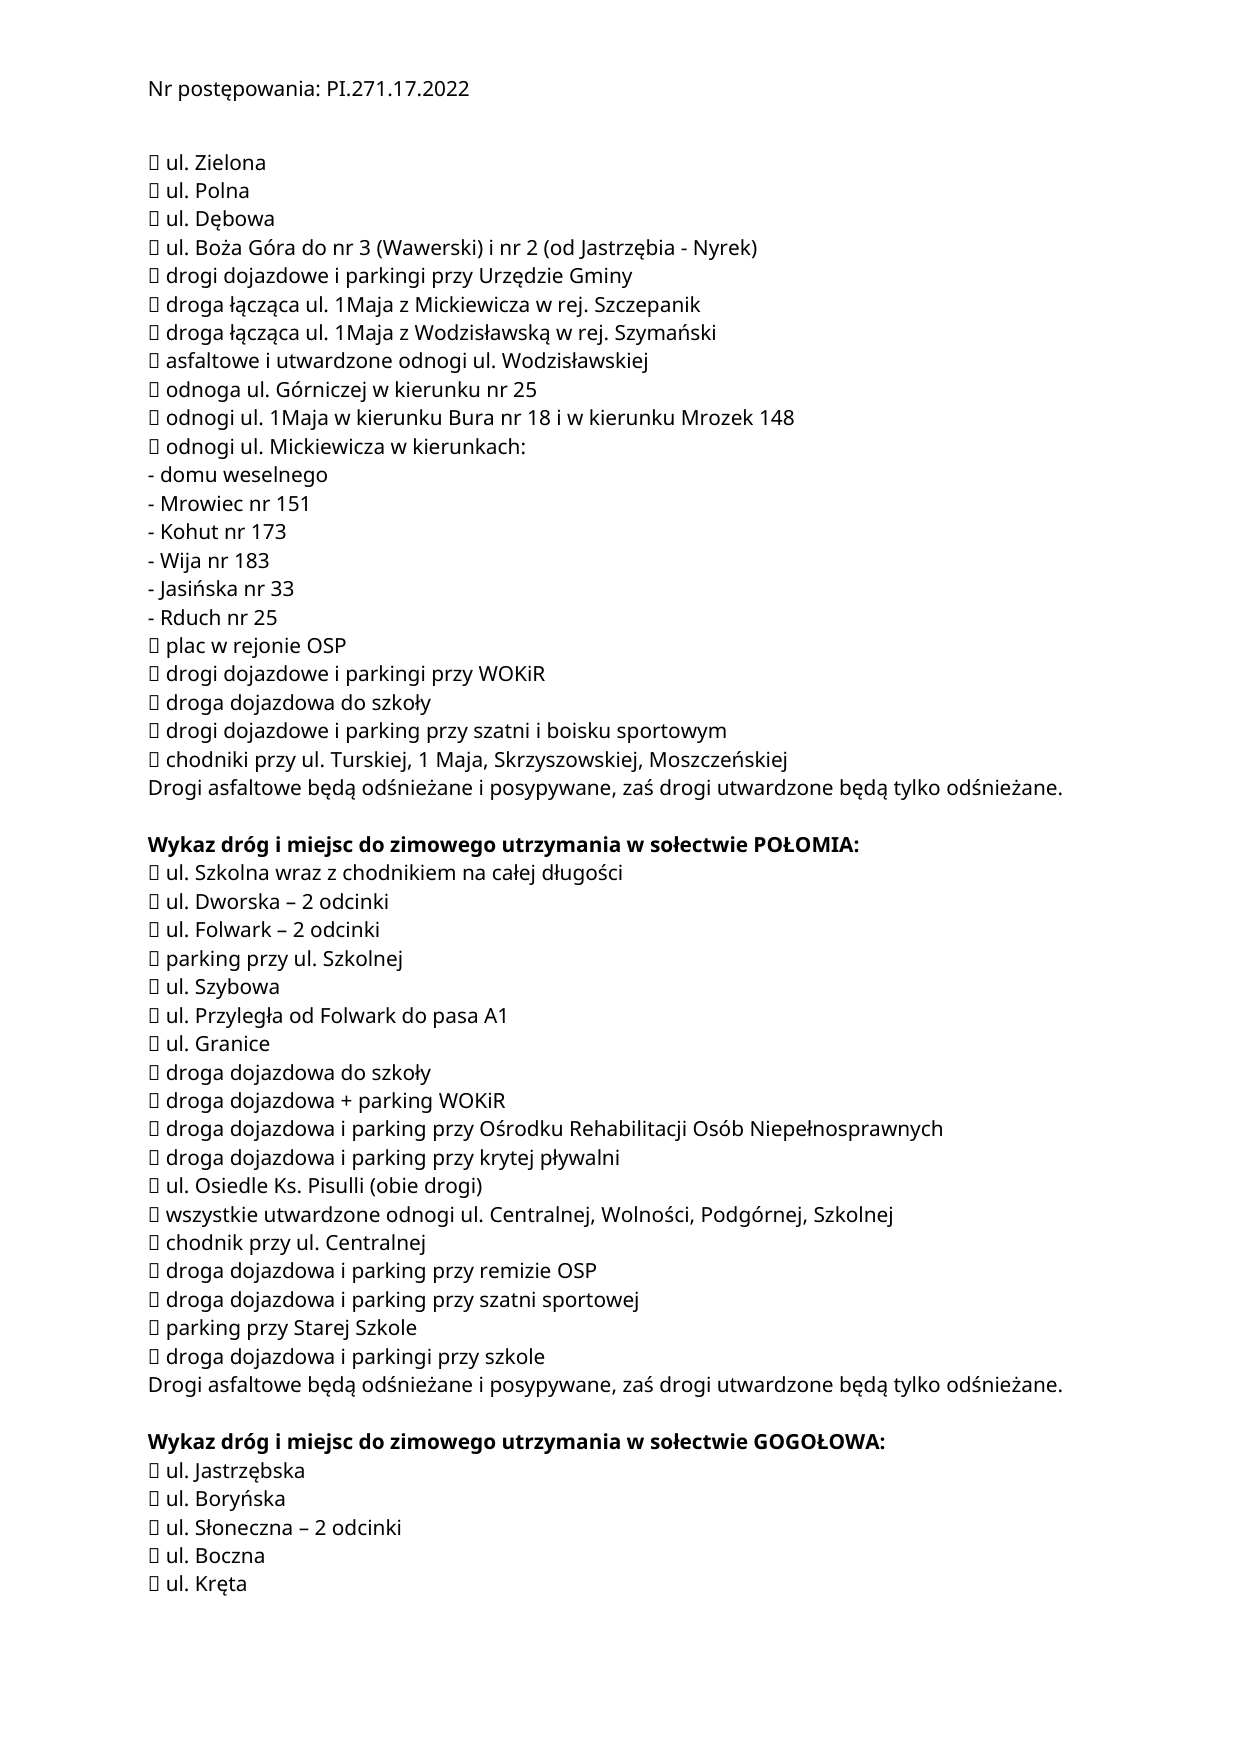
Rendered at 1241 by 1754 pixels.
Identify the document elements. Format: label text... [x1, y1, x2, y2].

text  chodniki przy ul. Turskiej, 1 Maja, Skrzyszowskiej, Moszczeńskiej [148, 745, 1093, 773]
text  parking przy Starej Szkole [148, 1313, 1093, 1342]
text  droga dojazdowa i parkingi przy szkole [148, 1342, 1093, 1370]
text - domu weselnego [148, 460, 1093, 489]
text Drogi asfaltowe będą odśnieżane i posypywane, zaś drogi utwardzone będą tylko odśnieżane. [148, 1370, 1093, 1399]
text  droga łącząca ul. 1Maja z Mickiewicza w rej. Szczepanik [148, 290, 1093, 318]
text  drogi dojazdowe i parkingi przy Urzędzie Gminy [148, 261, 1093, 290]
text  asfaltowe i utwardzone odnogi ul. Wodzisławskiej [148, 347, 1093, 375]
text Wykaz dróg i miejsc do zimowego utrzymania w sołectwie GOGOŁOWA: [148, 1427, 1093, 1456]
text  droga dojazdowa do szkoły [148, 688, 1093, 716]
text  ul. Jastrzębska [148, 1456, 1093, 1484]
text  ul. Folwark – 2 odcinki [148, 915, 1093, 944]
text  plac w rejonie OSP [148, 631, 1093, 659]
text  ul. Zielona [148, 148, 1093, 176]
text  ul. Polna [148, 176, 1093, 204]
text - Rduch nr 25 [148, 603, 1093, 631]
text - Wija nr 183 [148, 546, 1093, 574]
text  droga łącząca ul. 1Maja z Wodzisławską w rej. Szymański [148, 318, 1093, 347]
text  ul. Granice [148, 1029, 1093, 1058]
text  droga dojazdowa i parking przy szatni sportowej [148, 1285, 1093, 1313]
text  droga dojazdowa + parking WOKiR [148, 1086, 1093, 1114]
text  drogi dojazdowe i parkingi przy WOKiR [148, 659, 1093, 688]
text  odnogi ul. 1Maja w kierunku Bura nr 18 i w kierunku Mrozek 148 [148, 403, 1093, 432]
text  ul. Szybowa [148, 972, 1093, 1001]
text - Mrowiec nr 151 [148, 489, 1093, 517]
text  ul. Boża Góra do nr 3 (Wawerski) i nr 2 (od Jastrzębia - Nyrek) [148, 233, 1093, 261]
text - Kohut nr 173 [148, 517, 1093, 546]
text  ul. Szkolna wraz z chodnikiem na całej długości [148, 858, 1093, 887]
text Drogi asfaltowe będą odśnieżane i posypywane, zaś drogi utwardzone będą tylko odśnieżane. [148, 773, 1093, 802]
text  droga dojazdowa i parking przy krytej pływalni [148, 1143, 1093, 1171]
text  droga dojazdowa do szkoły [148, 1058, 1093, 1086]
text  chodnik przy ul. Centralnej [148, 1228, 1093, 1257]
text  ul. Boryńska [148, 1484, 1093, 1513]
text  odnogi ul. Mickiewicza w kierunkach: [148, 432, 1093, 460]
text  ul. Słoneczna – 2 odcinki [148, 1513, 1093, 1541]
text  odnoga ul. Górniczej w kierunku nr 25 [148, 375, 1093, 403]
text  drogi dojazdowe i parking przy szatni i boisku sportowym [148, 716, 1093, 745]
text  parking przy ul. Szkolnej [148, 944, 1093, 972]
text  droga dojazdowa i parking przy remizie OSP [148, 1257, 1093, 1285]
text  wszystkie utwardzone odnogi ul. Centralnej, Wolności, Podgórnej, Szkolnej [148, 1200, 1093, 1228]
text  droga dojazdowa i parking przy Ośrodku Rehabilitacji Osób Niepełnosprawnych [148, 1114, 1093, 1143]
text  ul. Osiedle Ks. Pisulli (obie drogi) [148, 1171, 1093, 1200]
text  ul. Przyległa od Folwark do pasa A1 [148, 1001, 1093, 1029]
text  ul. Dębowa [148, 204, 1093, 233]
text  ul. Dworska – 2 odcinki [148, 887, 1093, 915]
text  ul. Boczna [148, 1541, 1093, 1569]
text Wykaz dróg i miejsc do zimowego utrzymania w sołectwie POŁOMIA: [148, 830, 1093, 858]
text - Jasińska nr 33 [148, 574, 1093, 603]
text  ul. Kręta [148, 1569, 1093, 1598]
